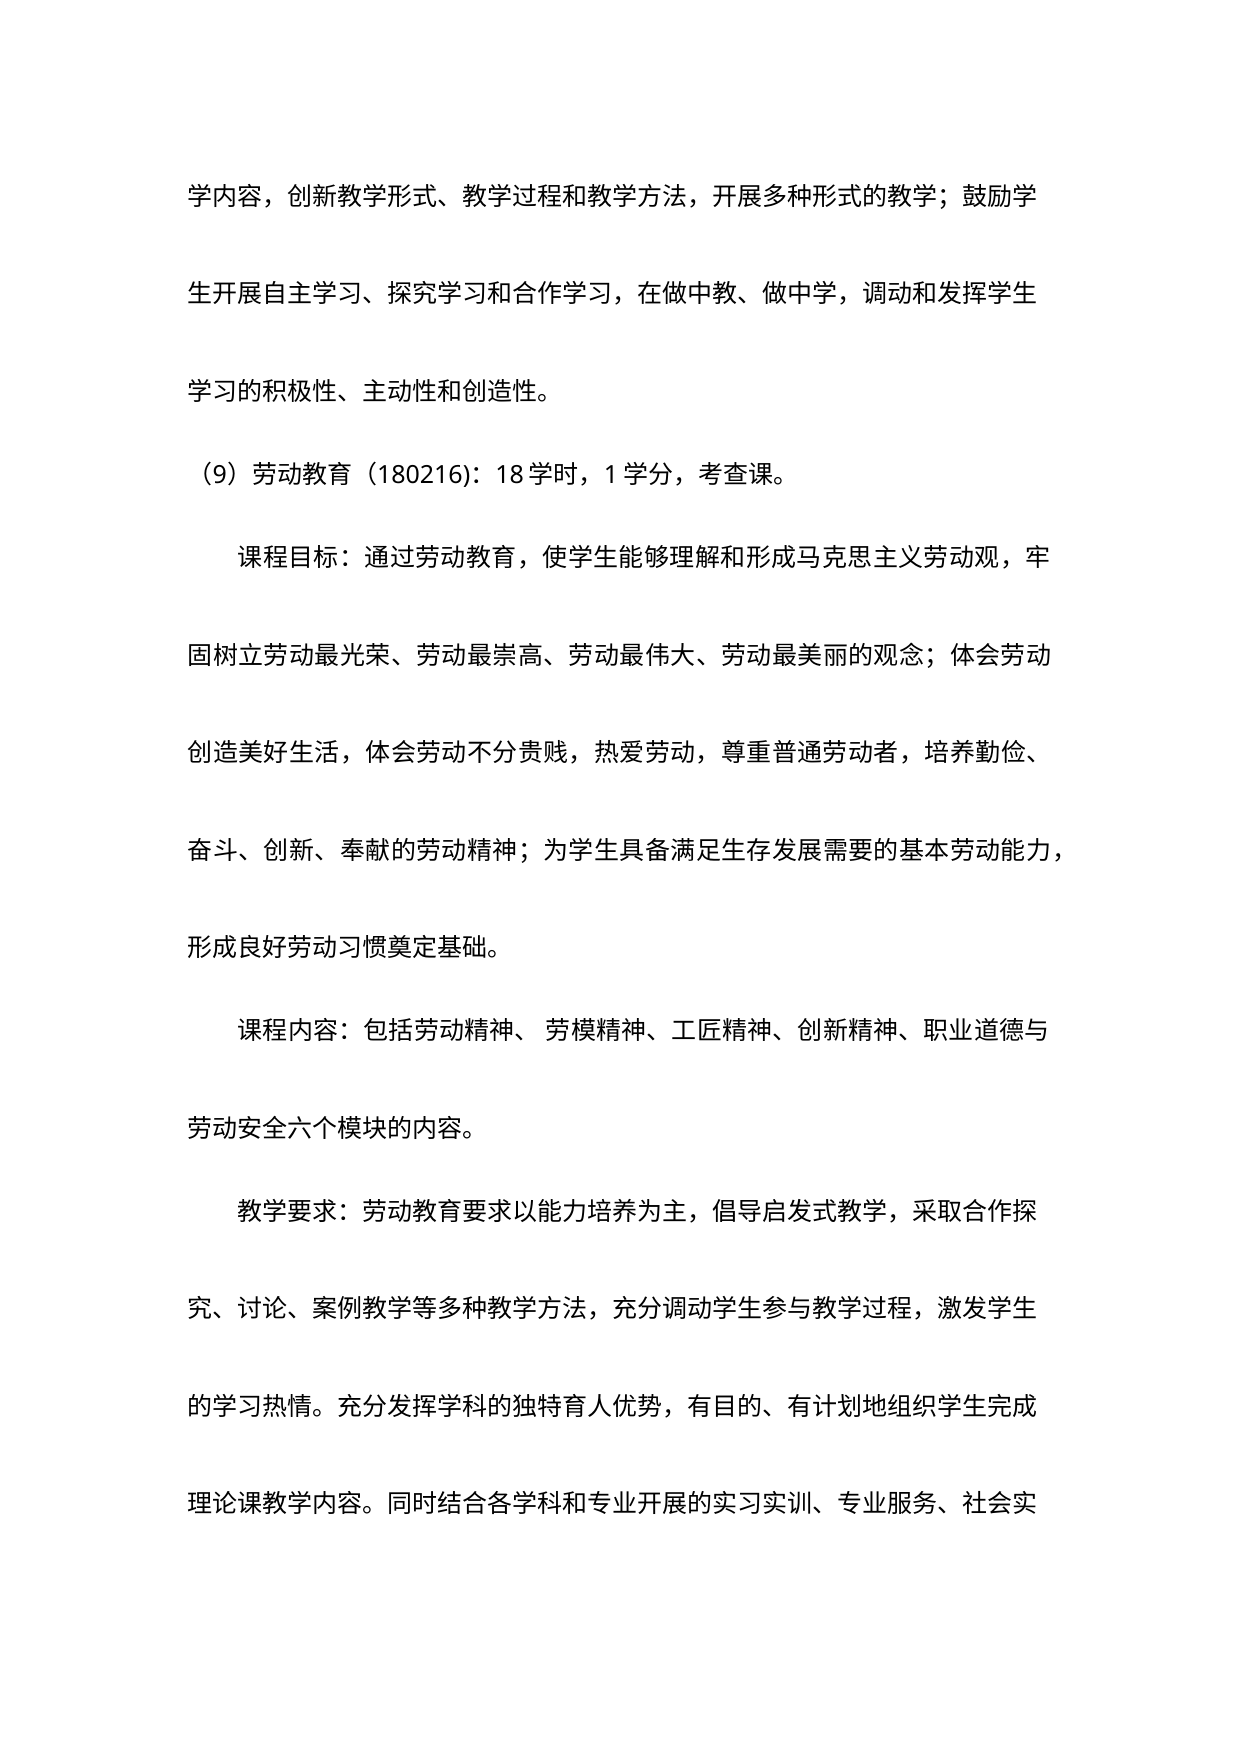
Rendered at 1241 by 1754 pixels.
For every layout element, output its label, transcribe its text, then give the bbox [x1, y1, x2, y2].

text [187, 162, 1053, 422]
text （9）劳动教育（180216)：18学时，1学分，考查课。 [187, 440, 1053, 505]
text 课程内容：包括劳动精神、 劳模精神、工匠精神、创新精神、职业道德与劳动安全六个模块的内容。 [187, 996, 1053, 1159]
text 课程目标：通过劳动教育，使学生能够理解和形成马克思主义劳动观，牢固树立劳动最光荣、劳动最崇高、劳动最伟大、劳动最美丽的观念；体会劳动创造美好生活，体会劳动不分贵贱，热爱劳动，尊重普通劳动者，培养勤俭、奋斗、创新、奉献的劳动精神；为学生具备满足生存发展需要的基本劳动能力，形成良好劳动习惯奠定基础。 [187, 523, 1053, 978]
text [187, 1177, 1053, 1534]
